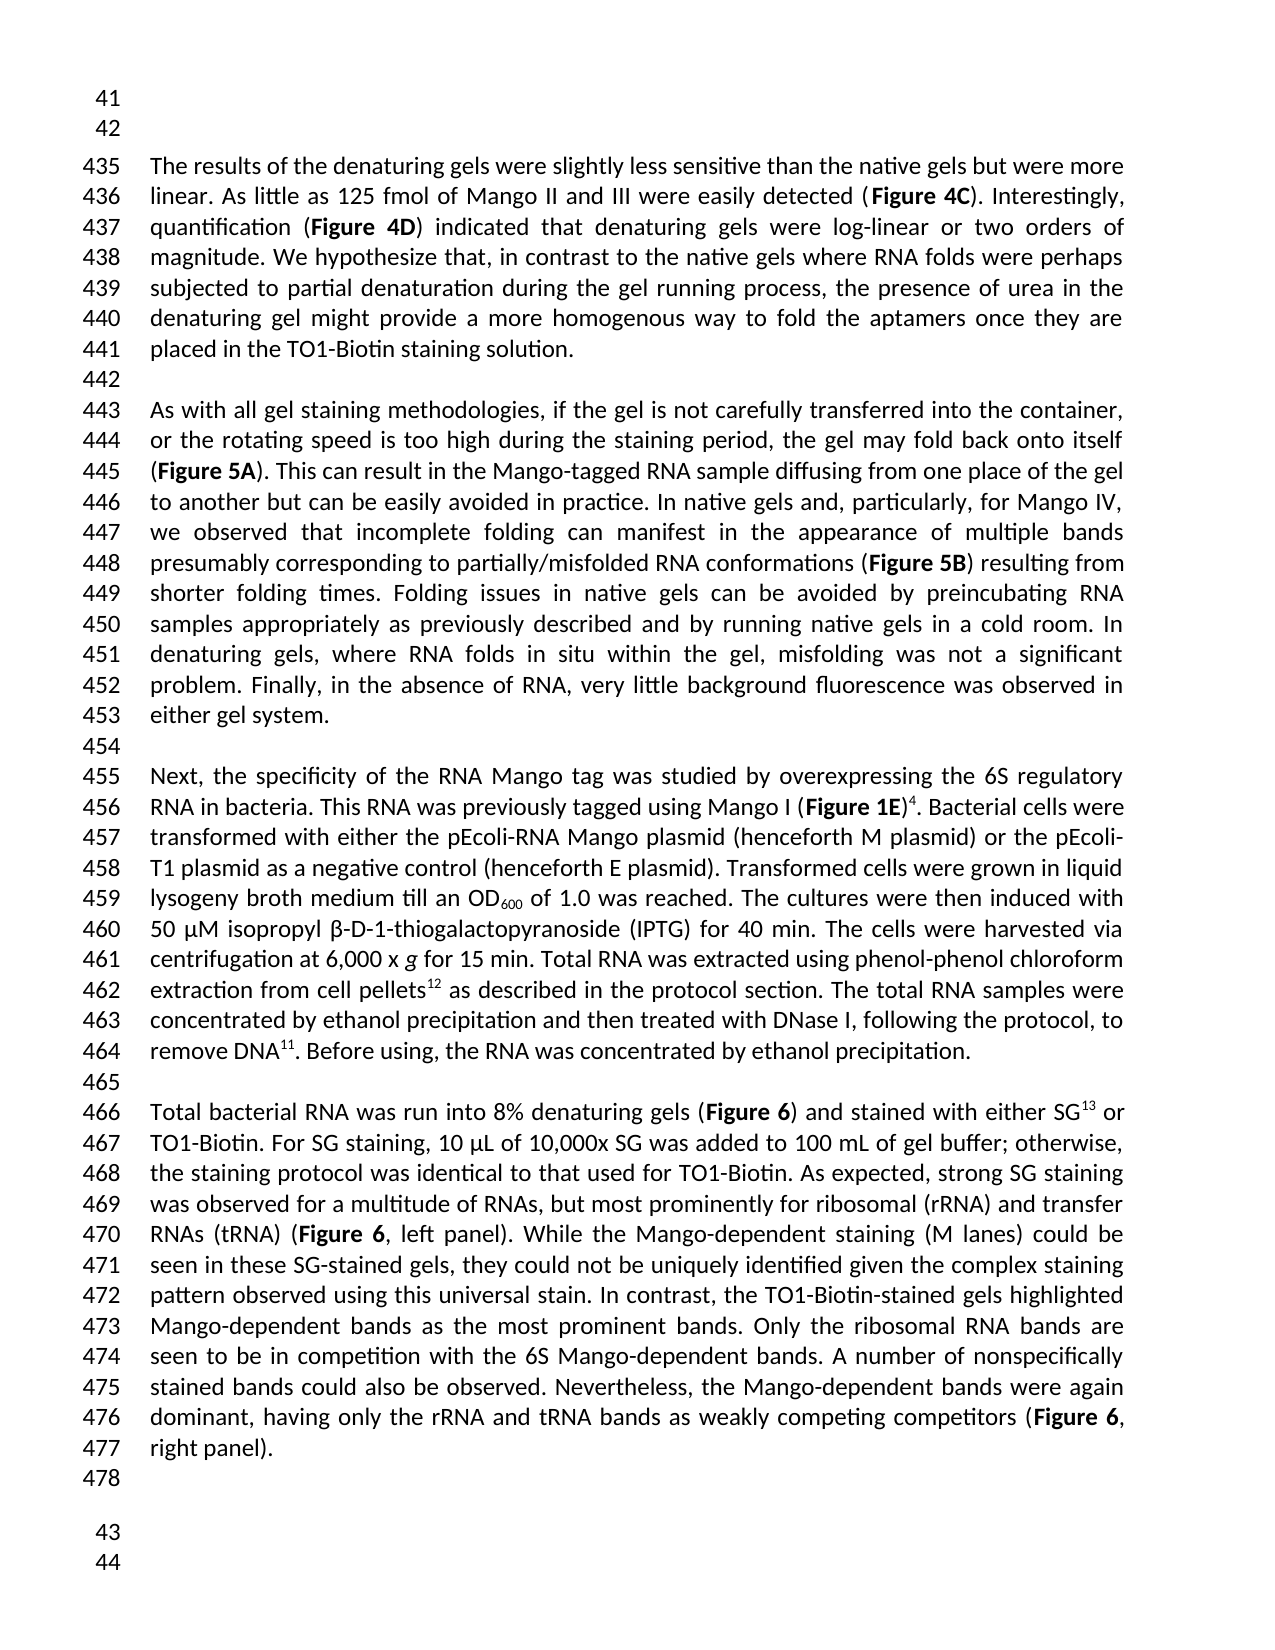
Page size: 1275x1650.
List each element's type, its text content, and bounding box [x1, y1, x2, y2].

text The results of the denaturing gels were slightly less sensitive than the native gels but were more linear. As little as 125 fmol of Mango II and III were easily detected (Figure 4C). Interestingly, quantification (Figure 4D) indicated that denaturing gels were log-linear or two orders of magnitude. We hypothesize that, in contrast to the native gels where RNA folds were perhaps subjected to partial denaturation during the gel running process, the presence of urea in the denaturing gel might provide a more homogenous way to fold the aptamers once they are placed in the TO1-Biotin staining solution. [150, 150, 1125, 364]
text As with all gel staining methodologies, if the gel is not carefully transferred into the container, or the rotating speed is too high during the staining period, the gel may fold back onto itself (Figure 5A). This can result in the Mango-tagged RNA sample diffusing from one place of the gel to another but can be easily avoided in practice. In native gels and, particularly, for Mango IV, we observed that incomplete folding can manifest in the appearance of multiple bands presumably corresponding to partially/misfolded RNA conformations (Figure 5B) resulting from shorter folding times. Folding issues in native gels can be avoided by preincubating RNA samples appropriately as previously described and by running native gels in a cold room. In denaturing gels, where RNA folds in situ within the gel, misfolding was not a significant problem. Finally, in the absence of RNA, very little background fluorescence was observed in either gel system. [150, 394, 1125, 730]
text Next, the specificity of the RNA Mango tag was studied by overexpressing the 6S regulatory RNA in bacteria. This RNA was previously tagged using Mango I (Figure 1E)4. Bacterial cells were transformed with either the pEcoli-RNA Mango plasmid (henceforth M plasmid) or the pEcoli-T1 plasmid as a negative control (henceforth E plasmid). Transformed cells were grown in liquid lysogeny broth medium till an OD600 of 1.0 was reached. The cultures were then induced with 50 µM isopropyl β-D-1-thiogalactopyranoside (IPTG) for 40 min. The cells were harvested via centrifugation at 6,000 x g for 15 min. Total RNA was extracted using phenol-phenol chloroform extraction from cell pellets12 as described in the protocol section. The total RNA samples were concentrated by ethanol precipitation and then treated with DNase I, following the protocol, to remove DNA11. Before using, the RNA was concentrated by ethanol precipitation. [150, 760, 1125, 1066]
text Total bacterial RNA was run into 8% denaturing gels (Figure 6) and stained with either SG13 or TO1-Biotin. For SG staining, 10 µL of 10,000x SG was added to 100 mL of gel buffer; otherwise, the staining protocol was identical to that used for TO1-Biotin. As expected, strong SG staining was observed for a multitude of RNAs, but most prominently for ribosomal (rRNA) and transfer RNAs (tRNA) (Figure 6, left panel). While the Mango-dependent staining (M lanes) could be seen in these SG-stained gels, they could not be uniquely identified given the complex staining pattern observed using this universal stain. In contrast, the TO1-Biotin-stained gels highlighted Mango-dependent bands as the most prominent bands. Only the ribosomal RNA bands are seen to be in competition with the 6S Mango-dependent bands. A number of nonspecifically stained bands could also be observed. Nevertheless, the Mango-dependent bands were again dominant, having only the rRNA and tRNA bands as weakly competing competitors (Figure 6, right panel). [150, 1096, 1125, 1462]
